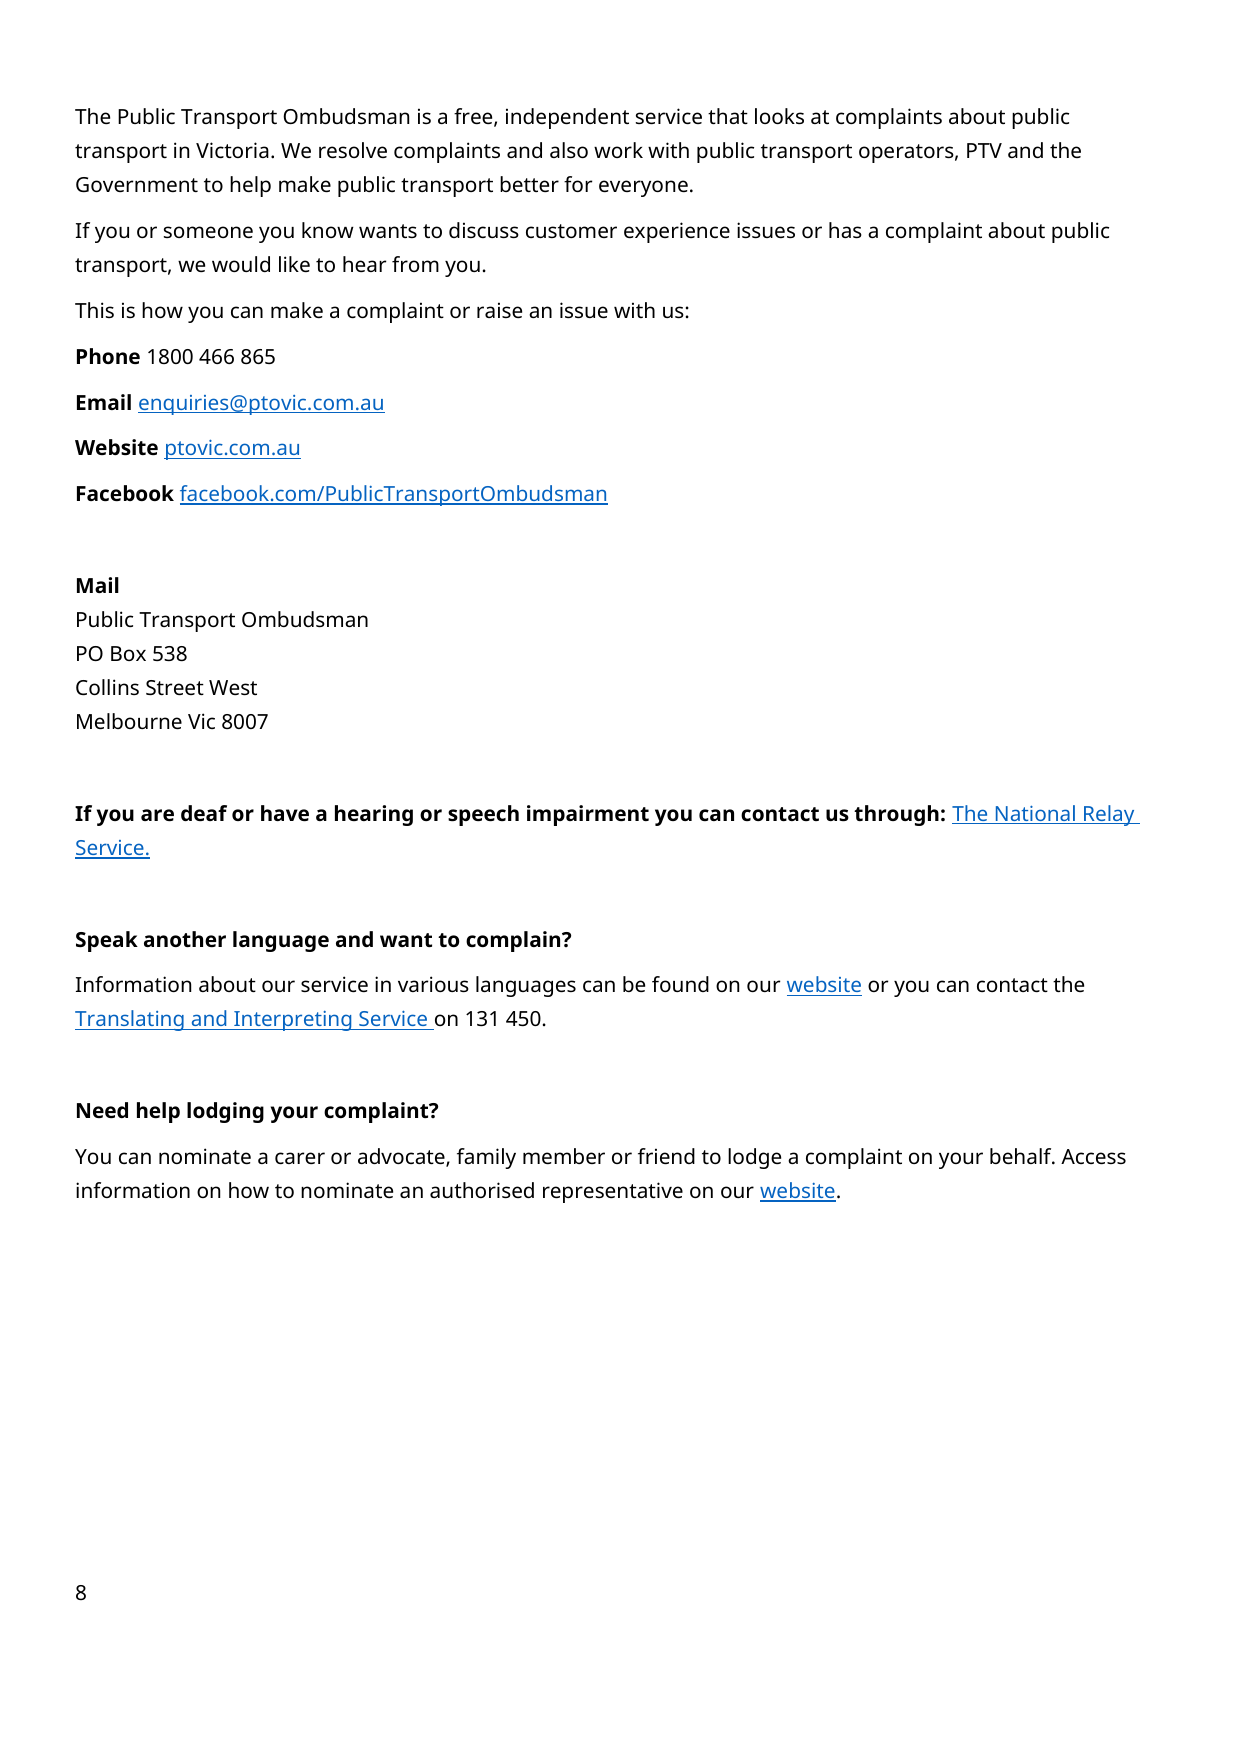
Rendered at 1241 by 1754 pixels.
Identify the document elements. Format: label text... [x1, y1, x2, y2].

text Mail Public Transport Ombudsman PO Box 538 Collins Street West Melbourne Vic 8007 [75, 571, 1165, 736]
text You can nominate a carer or advocate, family member or friend to lodge a complaint on your behalf. Access information on how to nominate an authorised representative on our website. [75, 1142, 1165, 1204]
text Facebook facebook.com/PublicTransportOmbudsman [75, 479, 1165, 508]
text The Public Transport Ombudsman is a free, independent service that looks at complaints about public transport in Victoria. We resolve complaints and also work with public transport operators, PTV and the Government to help make public transport better for everyone. [75, 102, 1165, 199]
text Need help lodging your complaint? [75, 1096, 1165, 1125]
text Information about our service in various languages can be found on our website or you can contact the Translating and Interpreting Service on 131 450. [75, 971, 1165, 1033]
text Email enquiries@ptovic.com.au [75, 388, 1165, 416]
text If you are deaf or have a hearing or speech impairment you can contact us through: The National Relay Service. [75, 799, 1165, 861]
text Speak another language and want to complain? [75, 925, 1165, 953]
text Website ptovic.com.au [75, 433, 1165, 462]
text If you or someone you know wants to discuss customer experience issues or has a complaint about public transport, we would like to hear from you. [75, 216, 1165, 279]
text Phone 1800 466 865 [75, 342, 1165, 370]
text This is how you can make a complaint or raise an issue with us: [75, 296, 1165, 324]
